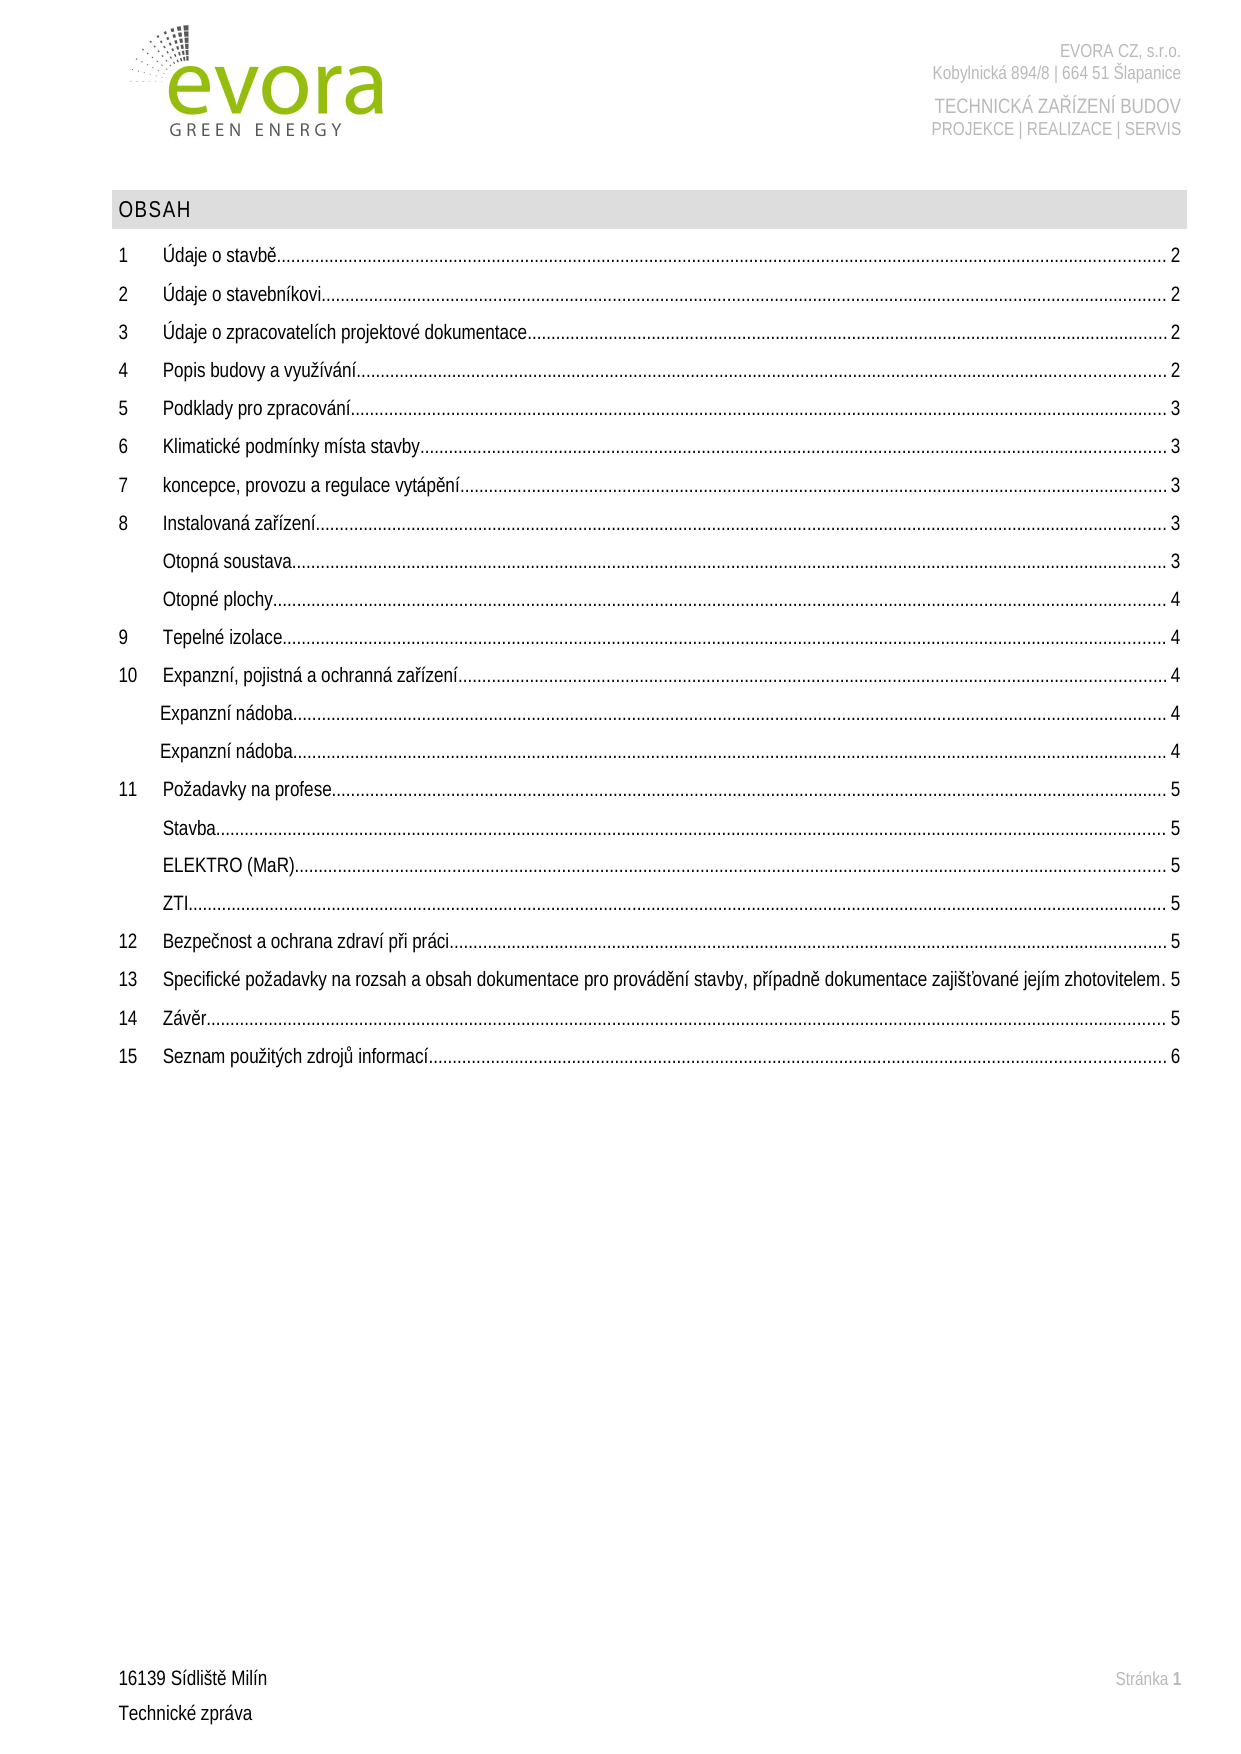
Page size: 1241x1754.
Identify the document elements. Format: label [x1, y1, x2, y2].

picture [118, 12, 401, 146]
